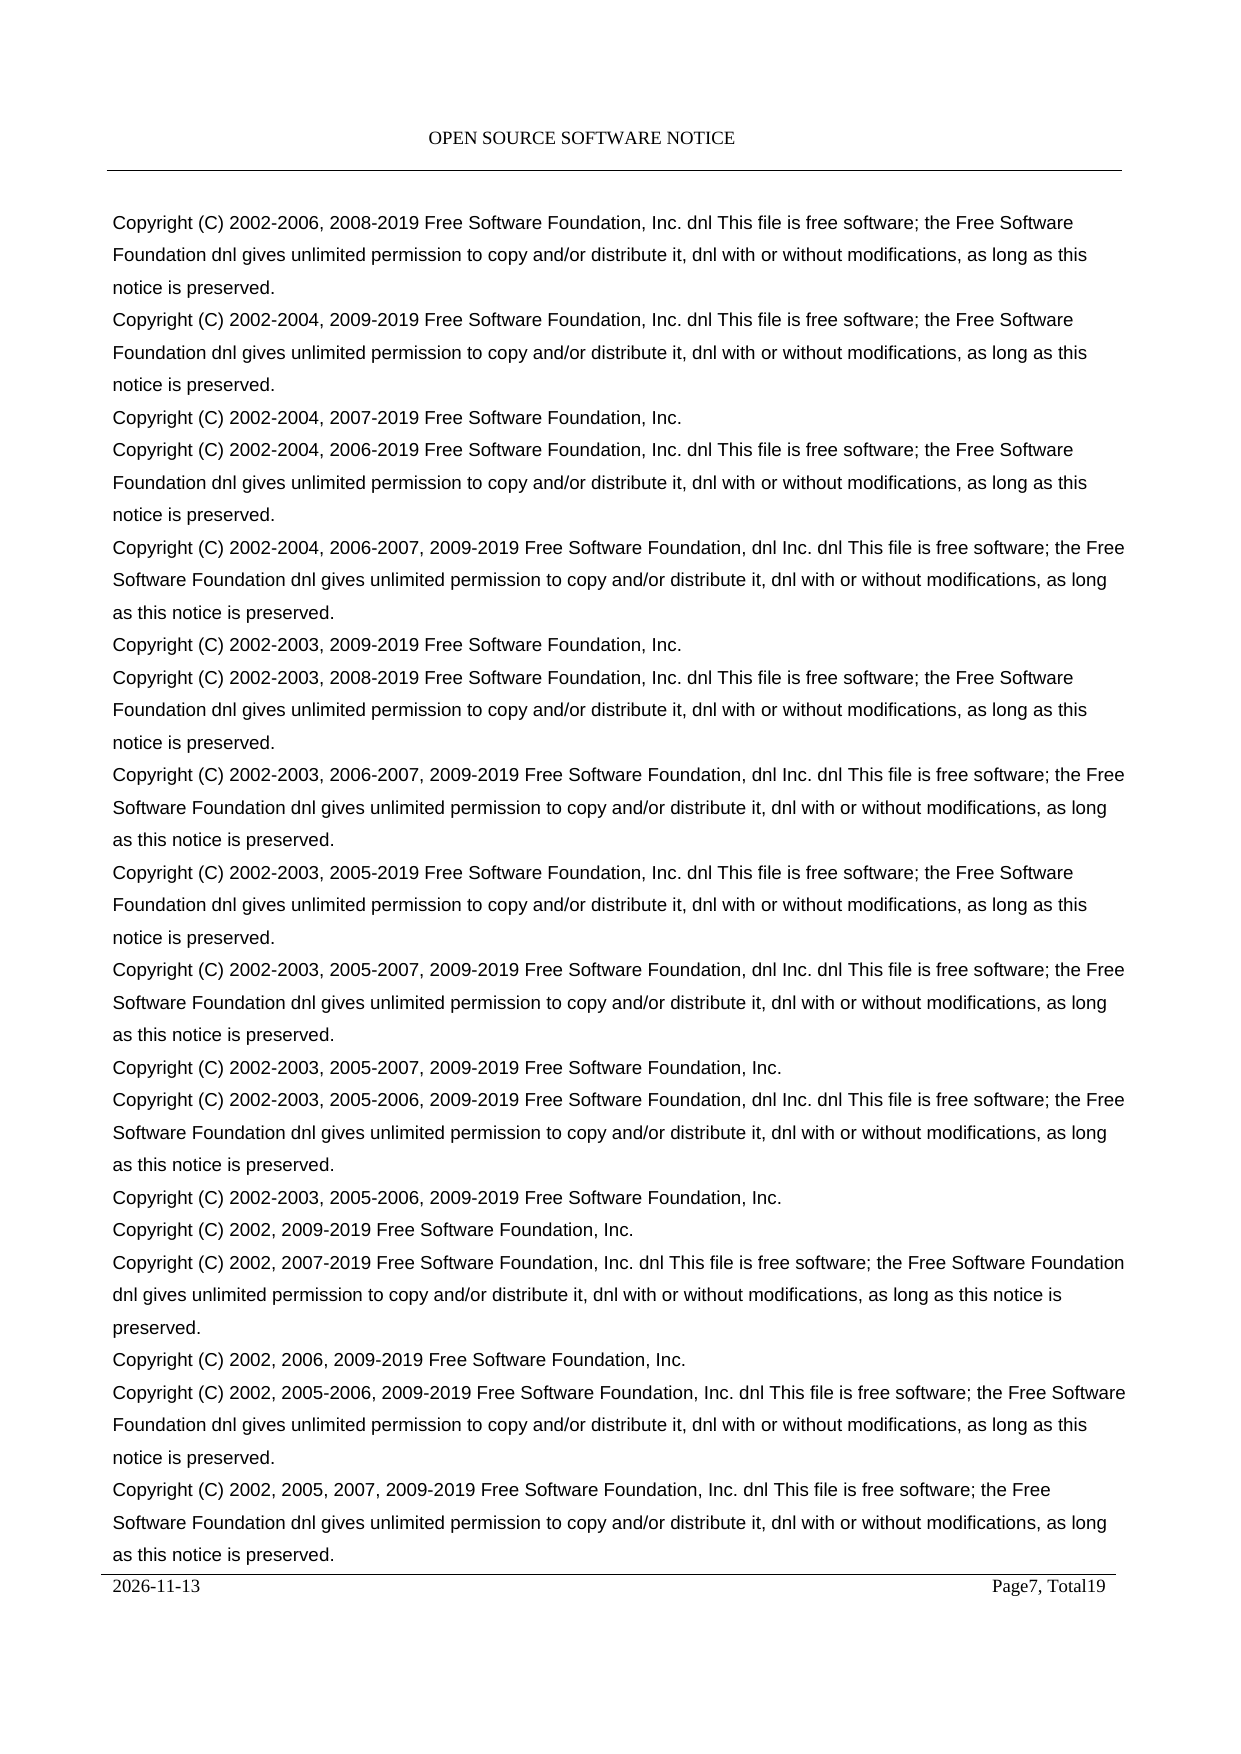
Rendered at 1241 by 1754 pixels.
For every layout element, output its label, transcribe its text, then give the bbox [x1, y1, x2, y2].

text Copyright (C) 2002, 2009-2019 Free Software Foundation, Inc. [112, 1214, 1128, 1246]
text Copyright (C) 2002-2003, 2005-2019 Free Software Foundation, Inc. dnl This file is free software; the Free Software Foundation dnl gives unlimited permission to copy and/or distribute it, dnl with or without modifications, as long as this notice is preserved. [112, 856, 1128, 954]
text Copyright (C) 2002-2003, 2008-2019 Free Software Foundation, Inc. dnl This file is free software; the Free Software Foundation dnl gives unlimited permission to copy and/or distribute it, dnl with or without modifications, as long as this notice is preserved. [112, 661, 1128, 759]
text Copyright (C) 2002-2003, 2009-2019 Free Software Foundation, Inc. [112, 629, 1128, 661]
text Copyright (C) 2002-2003, 2005-2006, 2009-2019 Free Software Foundation, Inc. [112, 1181, 1128, 1214]
text Copyright (C) 2002-2003, 2005-2007, 2009-2019 Free Software Foundation, dnl Inc. dnl This file is free software; the Free Software Foundation dnl gives unlimited permission to copy and/or distribute it, dnl with or without modifications, as long as this notice is preserved. [112, 954, 1128, 1051]
text Copyright (C) 2002-2004, 2006-2007, 2009-2019 Free Software Foundation, dnl Inc. dnl This file is free software; the Free Software Foundation dnl gives unlimited permission to copy and/or distribute it, dnl with or without modifications, as long as this notice is preserved. [112, 531, 1128, 629]
text Copyright (C) 2002-2004, 2007-2019 Free Software Foundation, Inc. [112, 401, 1128, 434]
text Copyright (C) 2002, 2005-2006, 2009-2019 Free Software Foundation, Inc. dnl This file is free software; the Free Software Foundation dnl gives unlimited permission to copy and/or distribute it, dnl with or without modifications, as long as this notice is preserved. [112, 1376, 1128, 1474]
text Copyright (C) 2002-2006, 2008-2019 Free Software Foundation, Inc. dnl This file is free software; the Free Software Foundation dnl gives unlimited permission to copy and/or distribute it, dnl with or without modifications, as long as this notice is preserved. [112, 206, 1128, 304]
text Copyright (C) 2002, 2007-2019 Free Software Foundation, Inc. dnl This file is free software; the Free Software Foundation dnl gives unlimited permission to copy and/or distribute it, dnl with or without modifications, as long as this notice is preserved. [112, 1246, 1128, 1344]
text Copyright (C) 2002-2003, 2006-2007, 2009-2019 Free Software Foundation, dnl Inc. dnl This file is free software; the Free Software Foundation dnl gives unlimited permission to copy and/or distribute it, dnl with or without modifications, as long as this notice is preserved. [112, 759, 1128, 856]
text Copyright (C) 2002-2003, 2005-2007, 2009-2019 Free Software Foundation, Inc. [112, 1051, 1128, 1084]
text Copyright (C) 2002-2004, 2009-2019 Free Software Foundation, Inc. dnl This file is free software; the Free Software Foundation dnl gives unlimited permission to copy and/or distribute it, dnl with or without modifications, as long as this notice is preserved. [112, 304, 1128, 401]
text Copyright (C) 2002, 2005, 2007, 2009-2019 Free Software Foundation, Inc. dnl This file is free software; the Free Software Foundation dnl gives unlimited permission to copy and/or distribute it, dnl with or without modifications, as long as this notice is preserved. [112, 1474, 1128, 1571]
text Copyright (C) 2002-2004, 2006-2019 Free Software Foundation, Inc. dnl This file is free software; the Free Software Foundation dnl gives unlimited permission to copy and/or distribute it, dnl with or without modifications, as long as this notice is preserved. [112, 434, 1128, 531]
text Copyright (C) 2002, 2006, 2009-2019 Free Software Foundation, Inc. [112, 1344, 1128, 1376]
text Copyright (C) 2002-2003, 2005-2006, 2009-2019 Free Software Foundation, dnl Inc. dnl This file is free software; the Free Software Foundation dnl gives unlimited permission to copy and/or distribute it, dnl with or without modifications, as long as this notice is preserved. [112, 1084, 1128, 1181]
